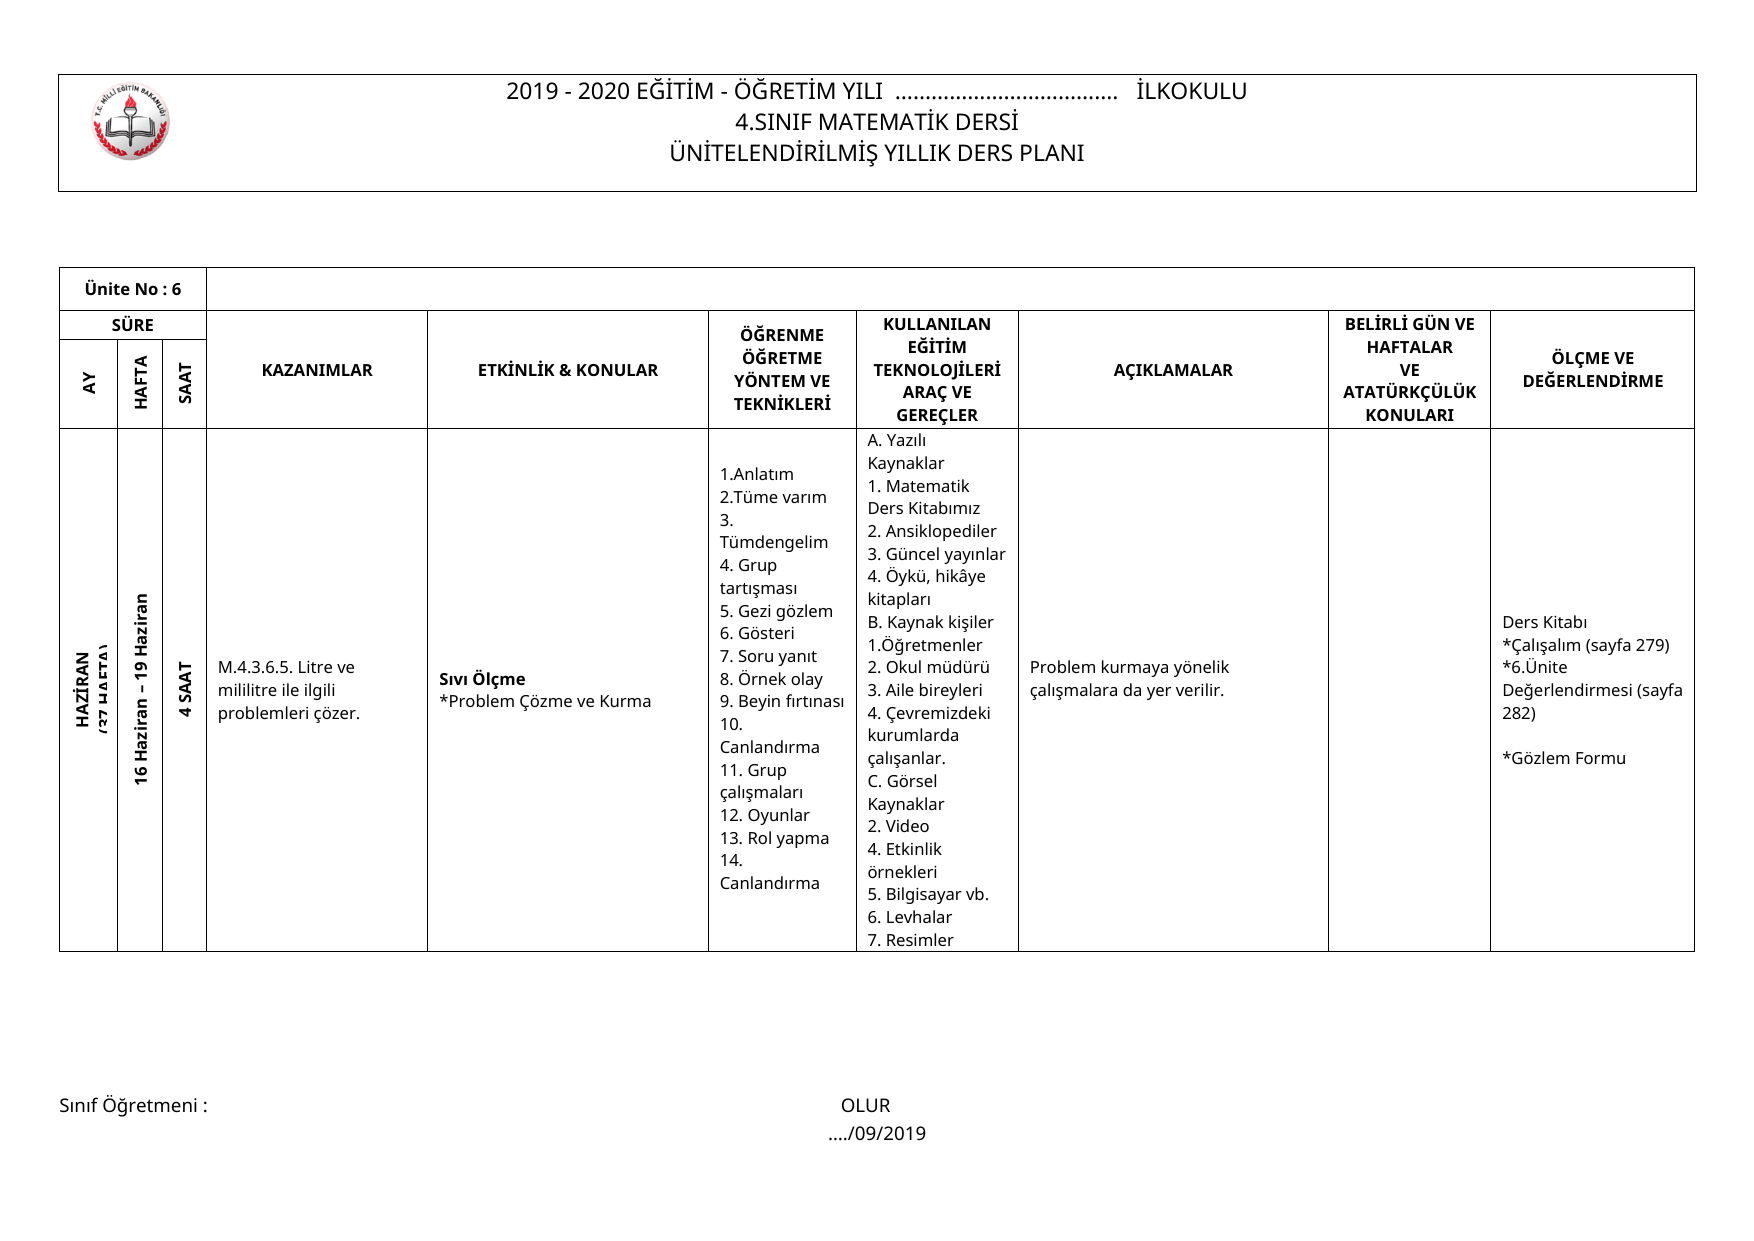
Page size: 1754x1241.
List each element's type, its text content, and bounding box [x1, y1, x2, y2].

table_cell ÖĞRENME ÖĞRETME YÖNTEM VE TEKNİKLERİ [709, 311, 856, 428]
table_cell M.4.3.6.5. Litre ve mililitre ile ilgili problemleri çözer. [207, 429, 427, 951]
table_cell [1329, 429, 1490, 951]
table_cell Problem kurmaya yönelik çalışmalara da yer verilir. [1019, 429, 1328, 951]
table_cell SÜRE [60, 311, 206, 338]
table_cell AÇIKLAMALAR [1019, 311, 1328, 428]
table_cell Sıvı Ölçme *Problem Çözme ve Kurma [428, 429, 708, 951]
table_cell A. Yazılı Kaynaklar 1. Matematik Ders Kitabımız 2. Ansiklopediler 3. Güncel yayınlar 4. Öykü, hikâye kitapları B. Kaynak kişiler 1.Öğretmenler 2. Okul müdürü 3. Aile bireyleri 4. Çevremizdeki kurumlarda çalışanlar. C. Görsel Kaynaklar 2. Video 4. Etkinlik örnekleri 5. Bilgisayar vb. 6. Levhalar 7. Resimler [857, 429, 1018, 951]
table_header Ünite No : 6 [60, 268, 206, 310]
table_cell KULLANILAN EĞİTİM TEKNOLOJİLERİ ARAÇ VE GEREÇLER [857, 311, 1018, 428]
table_cell Ders Kitabı *Çalışalım (sayfa 279) *6.Ünite Değerlendirmesi (sayfa 282) *Gözlem Formu [1491, 429, 1694, 951]
table_cell ÖLÇME VE DEĞERLENDİRME [1491, 311, 1694, 428]
table_cell SAAT [163, 340, 206, 428]
table_cell ETKİNLİK & KONULAR [428, 311, 708, 428]
text Sınıf Öğretmeni : OLUR [59, 1093, 1695, 1118]
table_cell HAZİRAN (37.HAFTA) [60, 429, 117, 951]
table_cell KAZANIMLAR [207, 311, 427, 428]
text …./09/2019 [59, 1120, 1695, 1146]
table_cell HAFTA [118, 340, 162, 428]
table_cell 4 SAAT [163, 429, 206, 951]
table_header [207, 268, 1694, 310]
table_cell 1.Anlatım 2.Tüme varım 3. Tümdengelim 4. Grup tartışması 5. Gezi gözlem 6. Gösteri 7. Soru yanıt 8. Örnek olay 9. Beyin fırtınası 10. Canlandırma 11. Grup çalışmaları 12. Oyunlar 13. Rol yapma 14. Canlandırma [709, 429, 856, 951]
table_cell 16 Haziran – 19 Haziran [118, 429, 162, 951]
table_cell AY [60, 340, 117, 428]
picture [85, 77, 175, 167]
table_cell BELİRLİ GÜN VE HAFTALAR VE ATATÜRKÇÜLÜK KONULARI [1329, 311, 1490, 428]
